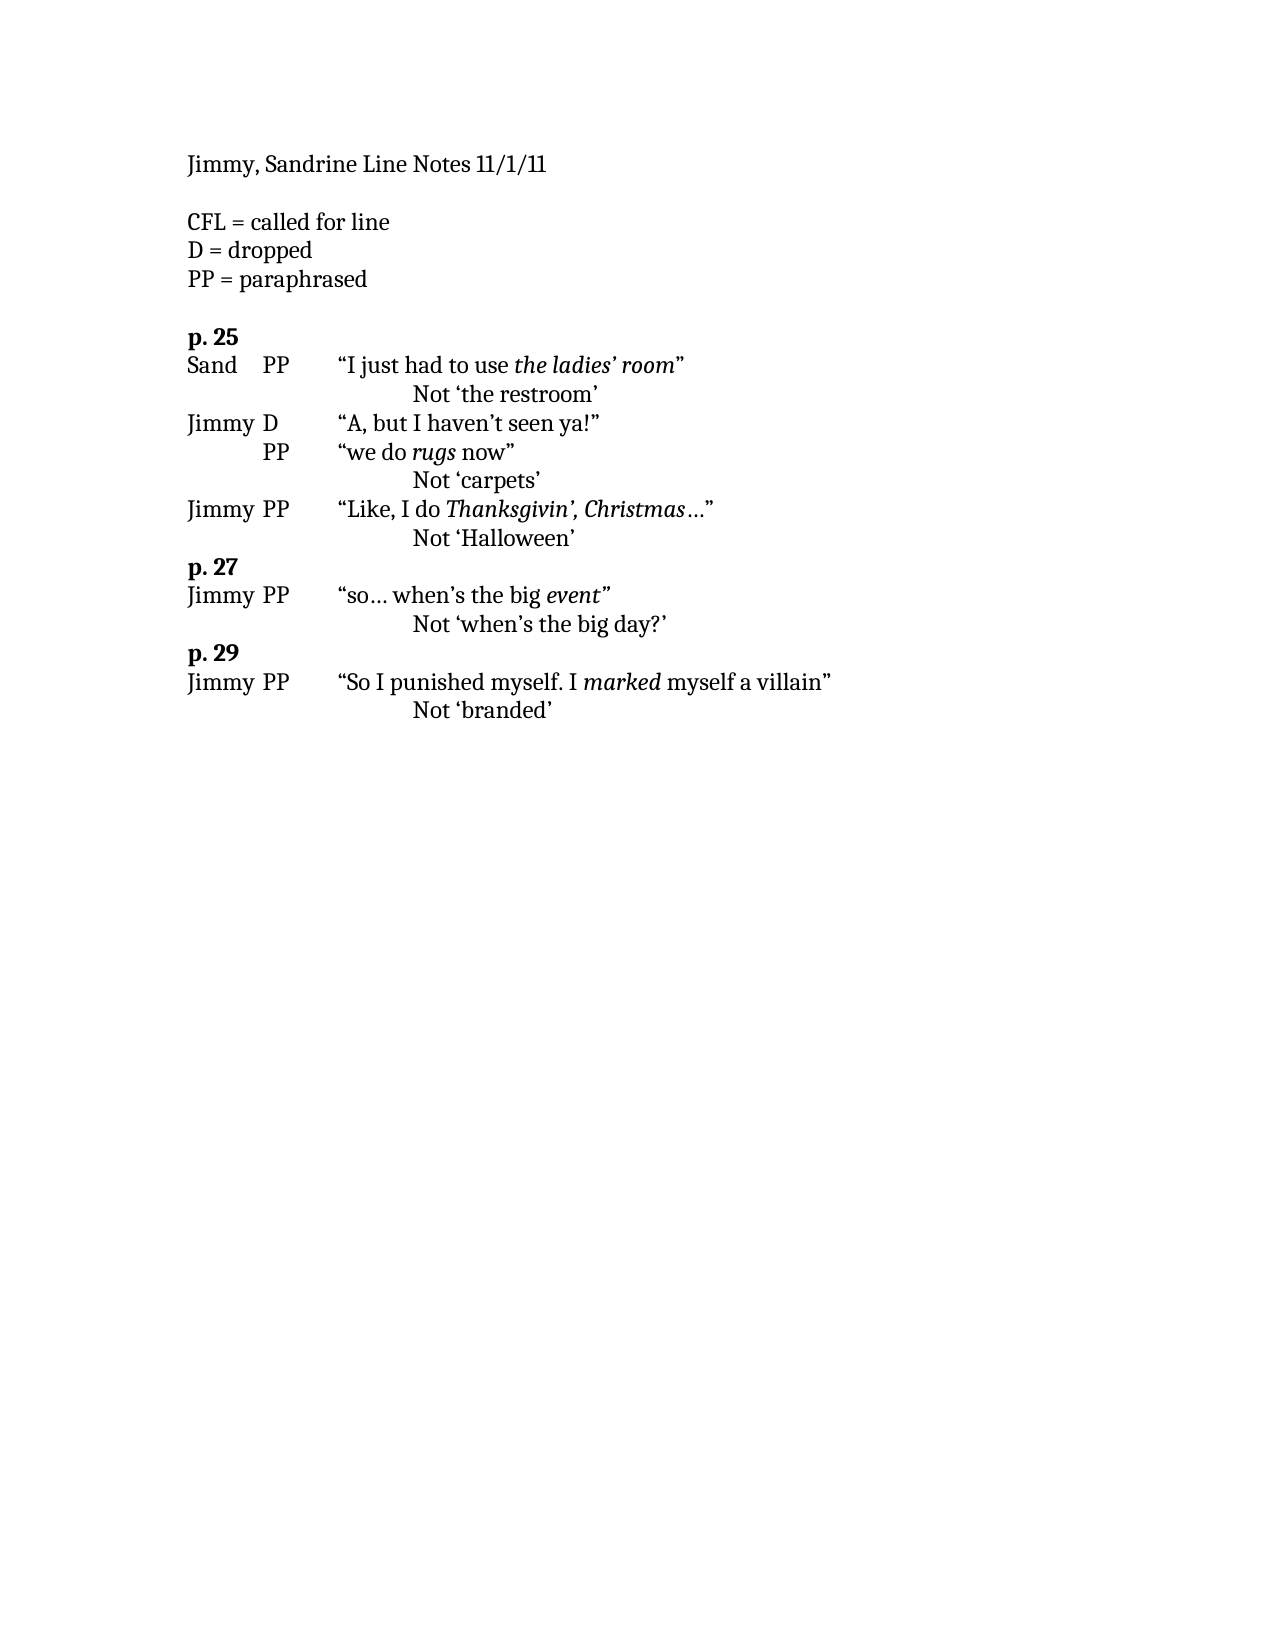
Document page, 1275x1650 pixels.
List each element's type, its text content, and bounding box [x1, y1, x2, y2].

text PP “we do rugs now” [187, 437, 1087, 466]
text Not ‘Halloween’ [187, 524, 1087, 552]
text CFL = called for line [187, 207, 1087, 236]
text PP = paraphrased [187, 265, 1087, 294]
text Jimmy D “A, but I haven’t seen ya!” [187, 409, 1087, 437]
text Jimmy PP “So I punished myself. I marked myself a villain” [187, 667, 1087, 696]
text D = dropped [187, 236, 1087, 265]
text p. 25 [187, 322, 1087, 351]
text Not ‘carpets’ [187, 466, 1087, 495]
text Jimmy PP “Like, I do Thanksgivin’, Christmas…” [187, 495, 1087, 524]
text Jimmy PP “so… when’s the big event” [187, 581, 1087, 610]
text Not ‘when’s the big day?’ [187, 610, 1087, 639]
text Jimmy, Sandrine Line Notes 11/1/11 [187, 150, 1087, 179]
text p. 27 [187, 552, 1087, 581]
text Sand PP “I just had to use the ladies’ room” [187, 351, 1087, 380]
text p. 29 [187, 639, 1087, 667]
text Not ‘the restroom’ [187, 380, 1087, 409]
text Not ‘branded’ [187, 696, 1087, 725]
